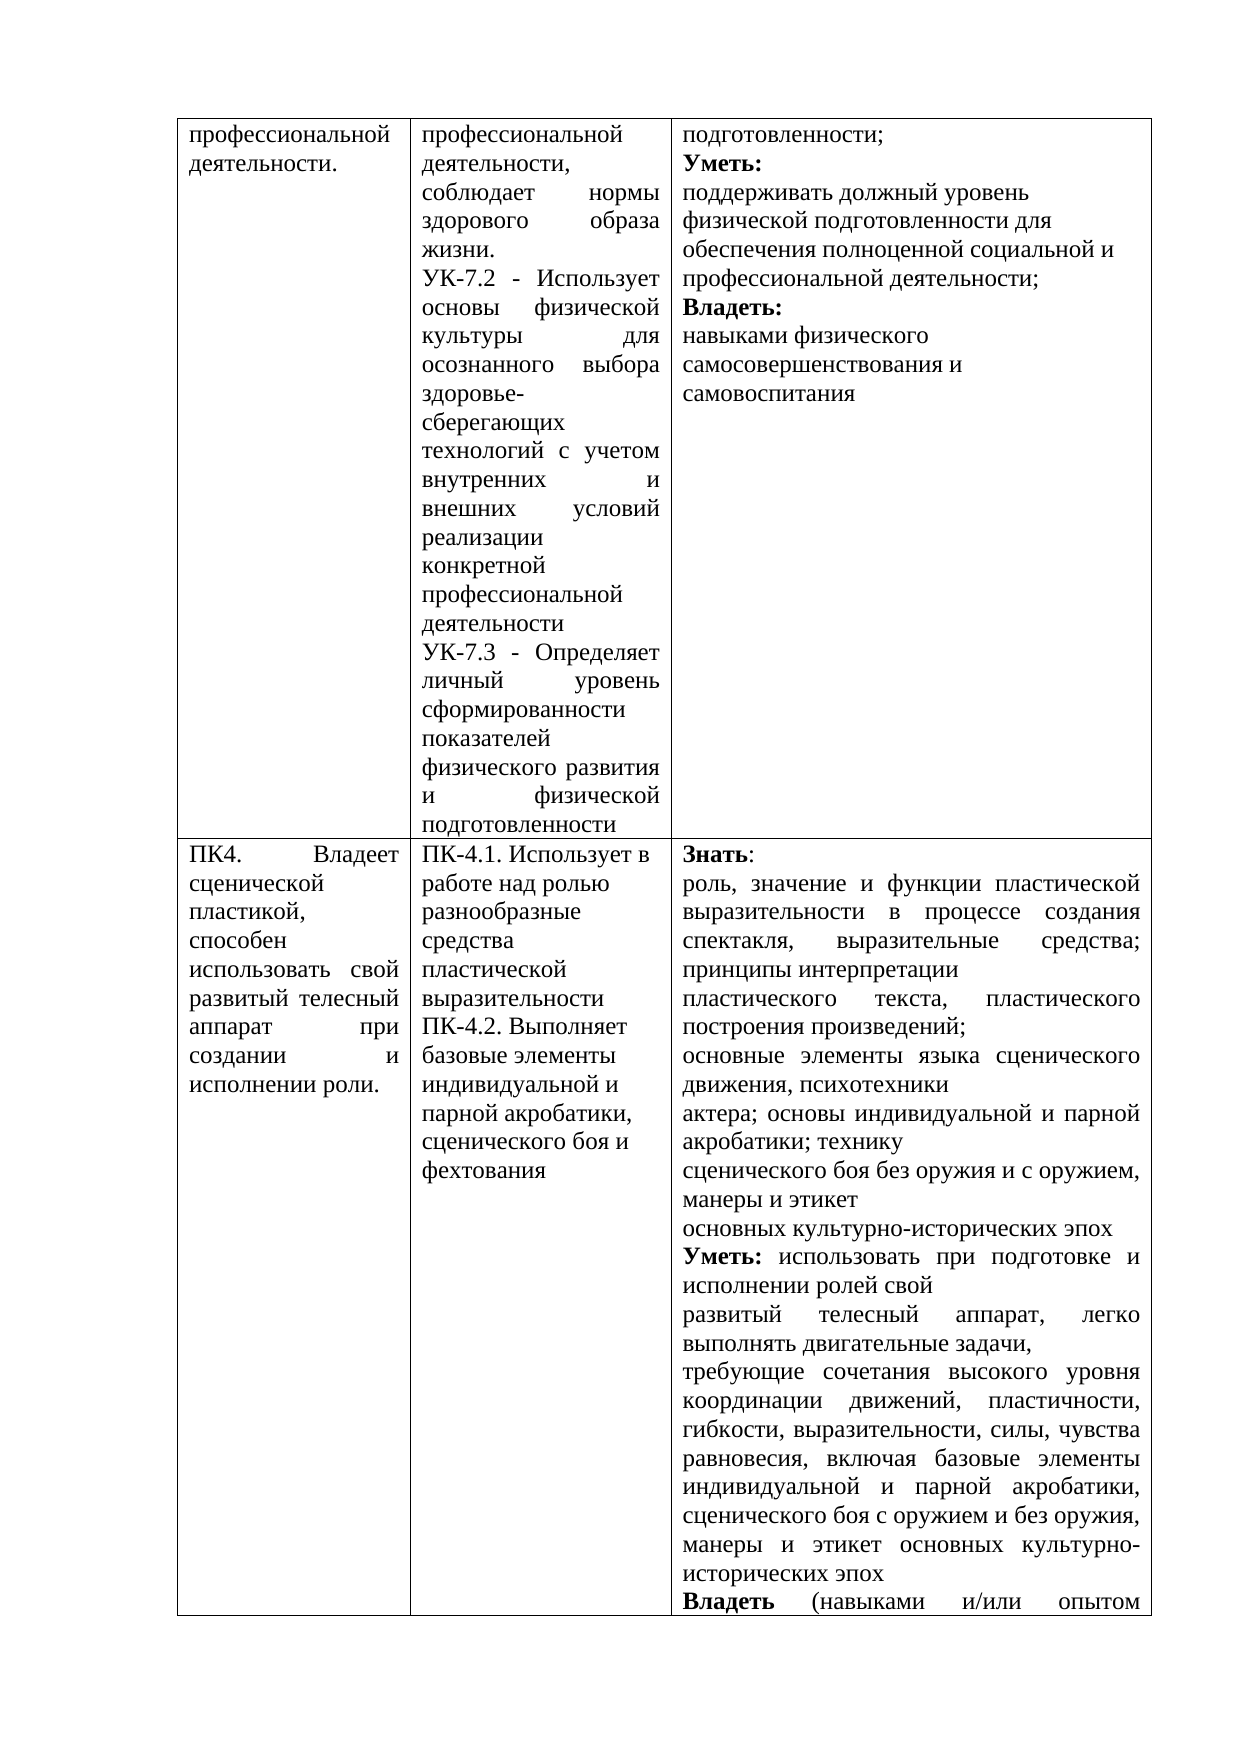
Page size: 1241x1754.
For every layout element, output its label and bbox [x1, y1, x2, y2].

table_cell [178, 839, 410, 1615]
table_cell [672, 839, 1151, 1615]
table_cell [178, 119, 410, 838]
table_cell [411, 119, 671, 838]
table_cell [672, 119, 1151, 838]
table_cell [411, 839, 671, 1615]
